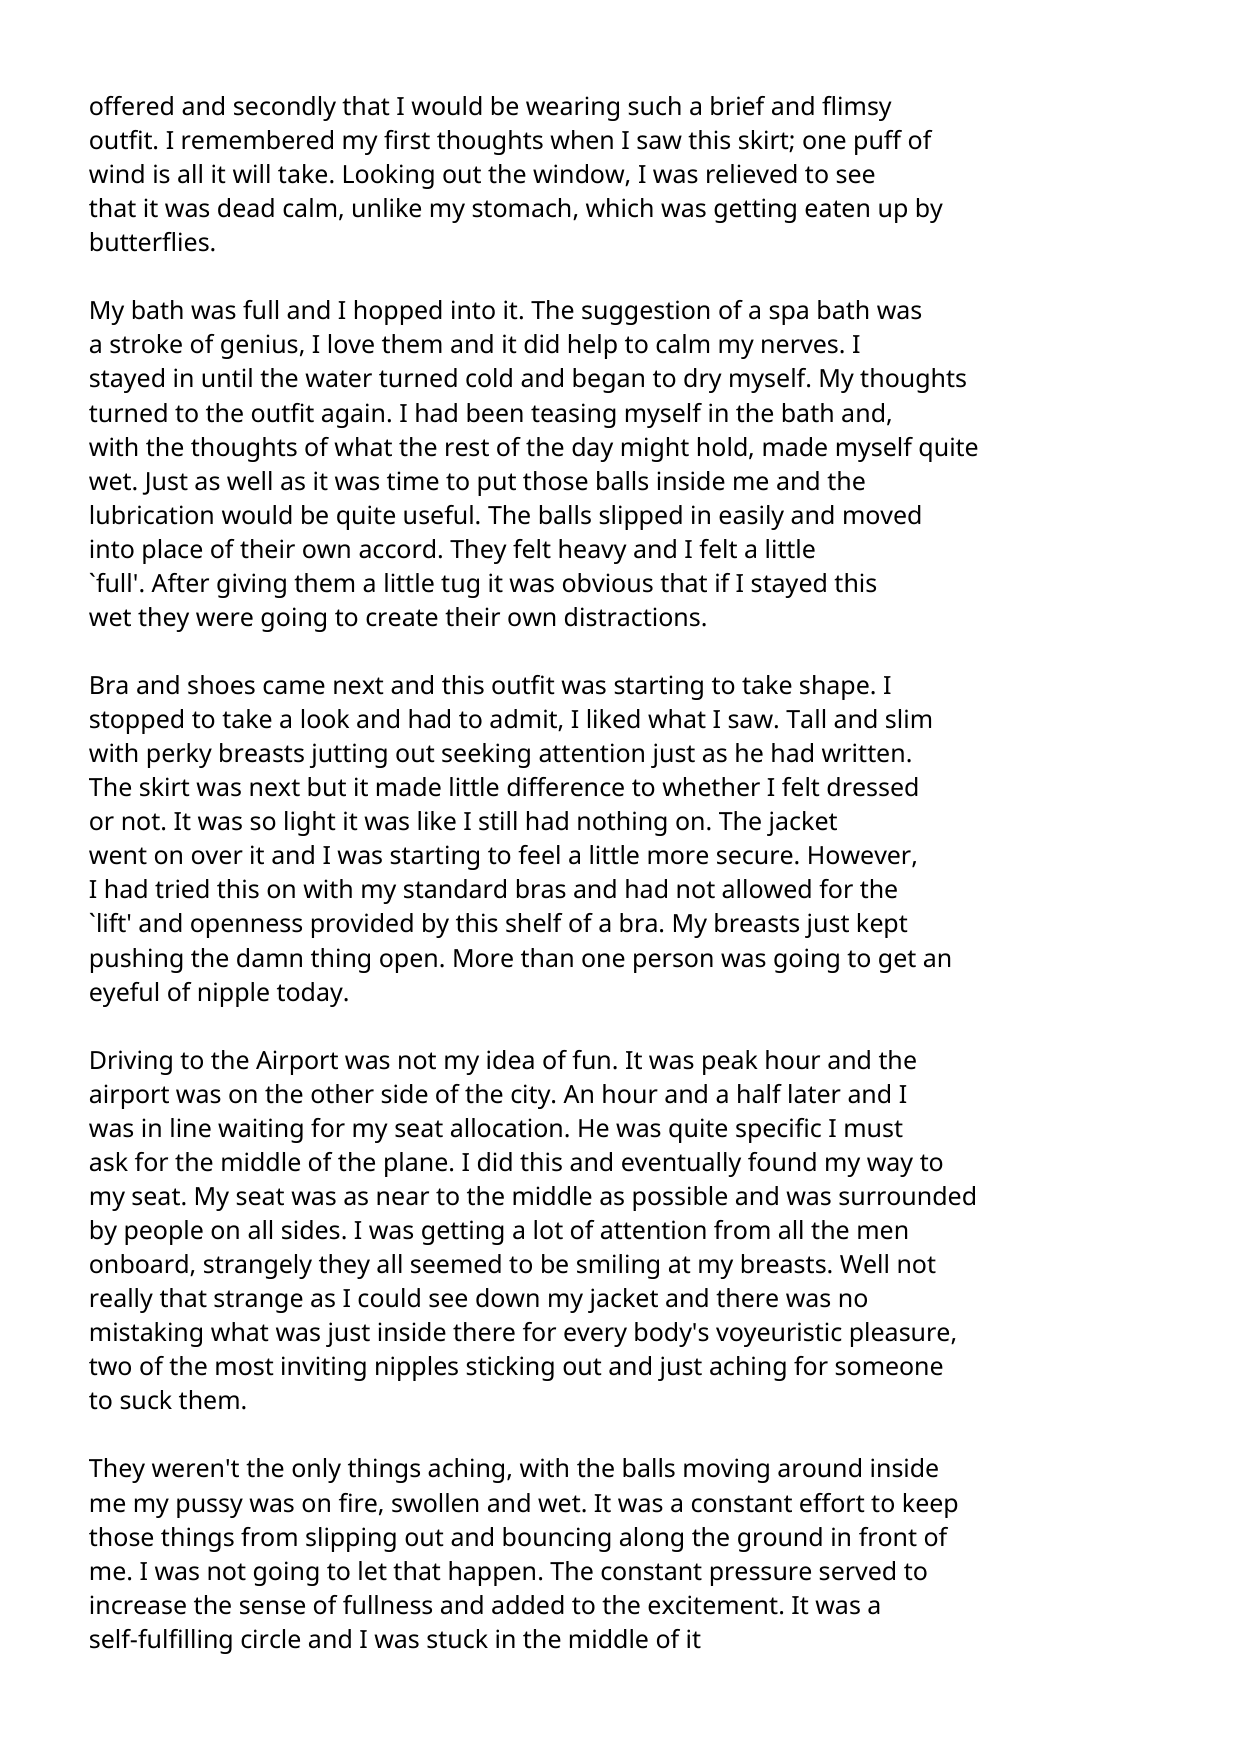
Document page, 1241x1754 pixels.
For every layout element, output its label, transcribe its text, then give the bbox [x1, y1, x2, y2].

text `lift' and openness provided by this shelf of a bra. My breasts just kept [89, 906, 1152, 940]
text those things from slipping out and bouncing along the ground in front of [89, 1519, 1152, 1553]
text ask for the middle of the plane. I did this and eventually found my way to [89, 1144, 1152, 1179]
text They weren't the only things aching, with the balls moving around inside [89, 1451, 1152, 1485]
text a stroke of genius, I love them and it did help to calm my nerves. I [89, 327, 1152, 361]
text wet they were going to create their own distractions. [89, 599, 1152, 634]
text by people on all sides. I was getting a lot of attention from all the men [89, 1213, 1152, 1247]
text to suck them. [89, 1383, 1152, 1417]
text wind is all it will take. Looking out the window, I was relieved to see [89, 157, 1152, 191]
text went on over it and I was starting to feel a little more secure. However, [89, 838, 1152, 872]
text lubrication would be quite useful. The balls slipped in easily and moved [89, 497, 1152, 531]
text with the thoughts of what the rest of the day might hold, made myself quite [89, 429, 1152, 463]
text into place of their own accord. They felt heavy and I felt a little [89, 531, 1152, 566]
text pushing the damn thing open. More than one person was going to get an [89, 940, 1152, 974]
text I had tried this on with my standard bras and had not allowed for the [89, 872, 1152, 906]
text me. I was not going to let that happen. The constant pressure served to [89, 1553, 1152, 1587]
text My bath was full and I hopped into it. The suggestion of a spa bath was [89, 293, 1152, 327]
text Driving to the Airport was not my idea of fun. It was peak hour and the [89, 1042, 1152, 1076]
text onboard, strangely they all seemed to be smiling at my breasts. Well not [89, 1247, 1152, 1281]
text eyeful of nipple today. [89, 974, 1152, 1008]
text two of the most inviting nipples sticking out and just aching for someone [89, 1349, 1152, 1383]
text or not. It was so light it was like I still had nothing on. The jacket [89, 804, 1152, 838]
text butterflies. [89, 225, 1152, 259]
text airport was on the other side of the city. An hour and a half later and I [89, 1076, 1152, 1111]
text self-fulfilling circle and I was stuck in the middle of it [89, 1621, 1152, 1656]
text offered and secondly that I would be wearing such a brief and flimsy [89, 89, 1152, 123]
text with perky breasts jutting out seeking attention just as he had written. [89, 736, 1152, 770]
text my seat. My seat was as near to the middle as possible and was surrounded [89, 1179, 1152, 1213]
text increase the sense of fullness and added to the excitement. It was a [89, 1587, 1152, 1621]
text stopped to take a look and had to admit, I liked what I saw. Tall and slim [89, 702, 1152, 736]
text mistaking what was just inside there for every body's voyeuristic pleasure, [89, 1315, 1152, 1349]
text me my pussy was on fire, swollen and wet. It was a constant effort to keep [89, 1485, 1152, 1519]
text stayed in until the water turned cold and began to dry myself. My thoughts [89, 361, 1152, 395]
text Bra and shoes came next and this outfit was starting to take shape. I [89, 668, 1152, 702]
text outfit. I remembered my first thoughts when I saw this skirt; one puff of [89, 123, 1152, 157]
text wet. Just as well as it was time to put those balls inside me and the [89, 463, 1152, 497]
text The skirt was next but it made little difference to whether I felt dressed [89, 770, 1152, 804]
text that it was dead calm, unlike my stomach, which was getting eaten up by [89, 191, 1152, 225]
text `full'. After giving them a little tug it was obvious that if I stayed this [89, 566, 1152, 599]
text was in line waiting for my seat allocation. He was quite specific I must [89, 1111, 1152, 1144]
text turned to the outfit again. I had been teasing myself in the bath and, [89, 395, 1152, 429]
text really that strange as I could see down my jacket and there was no [89, 1281, 1152, 1315]
